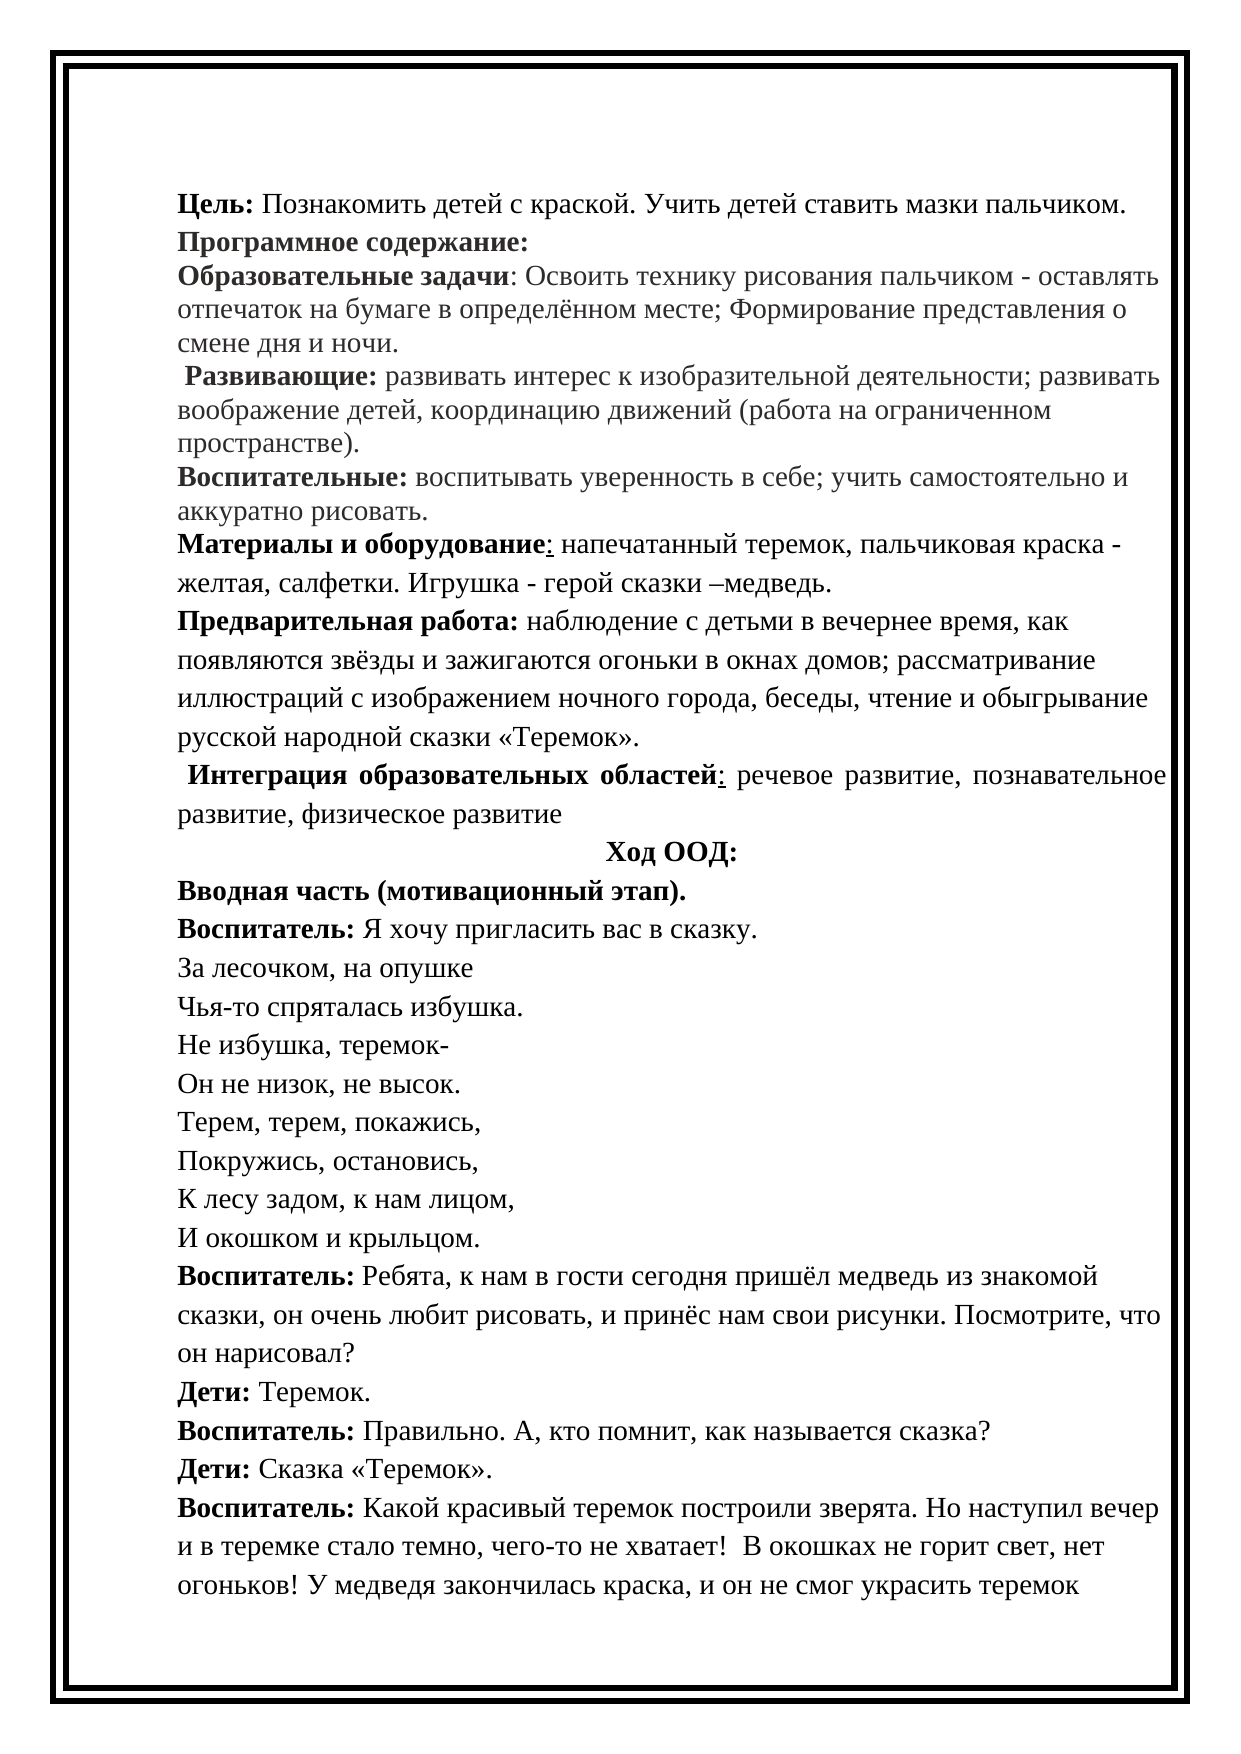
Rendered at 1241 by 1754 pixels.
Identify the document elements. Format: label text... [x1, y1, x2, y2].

text Образовательные задачи: Освоить технику рисования пальчиком - оставлять отпечаток на бумаге в определённом месте; Формирование представления о смене дня и ночи. [177, 258, 1167, 358]
text Материалы и оборудование: напечатанный теремок, пальчиковая краска - желтая, салфетки. Игрушка - герой сказки –медведь. [177, 526, 1167, 598]
text Программное содержание: [177, 224, 1167, 258]
text Цель: Познакомить детей с краской. Учить детей ставить мазки пальчиком. [177, 186, 1167, 219]
text Интеграция образовательных областей: речевое развитие, познавательное развитие, физическое развитие [177, 757, 1167, 829]
text Вводная часть (мотивационный этап). [177, 873, 1167, 907]
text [177, 912, 1167, 1600]
text Развивающие: развивать интерес к изобразительной деятельности; развивать воображение детей, координацию движений (работа на ограниченном пространстве). Воспитательные: воспитывать уверенность в себе; учить самостоятельно и аккуратно рисовать. [177, 358, 1167, 526]
text Ход ООД: [177, 834, 1167, 868]
text Предварительная работа: наблюдение с детьми в вечернее время, как появляются звёзды и зажигаются огоньки в окнах домов; рассматривание иллюстраций с изображением ночного города, беседы, чтение и обыгрывание русской народной сказки «Теремок». [177, 603, 1167, 752]
